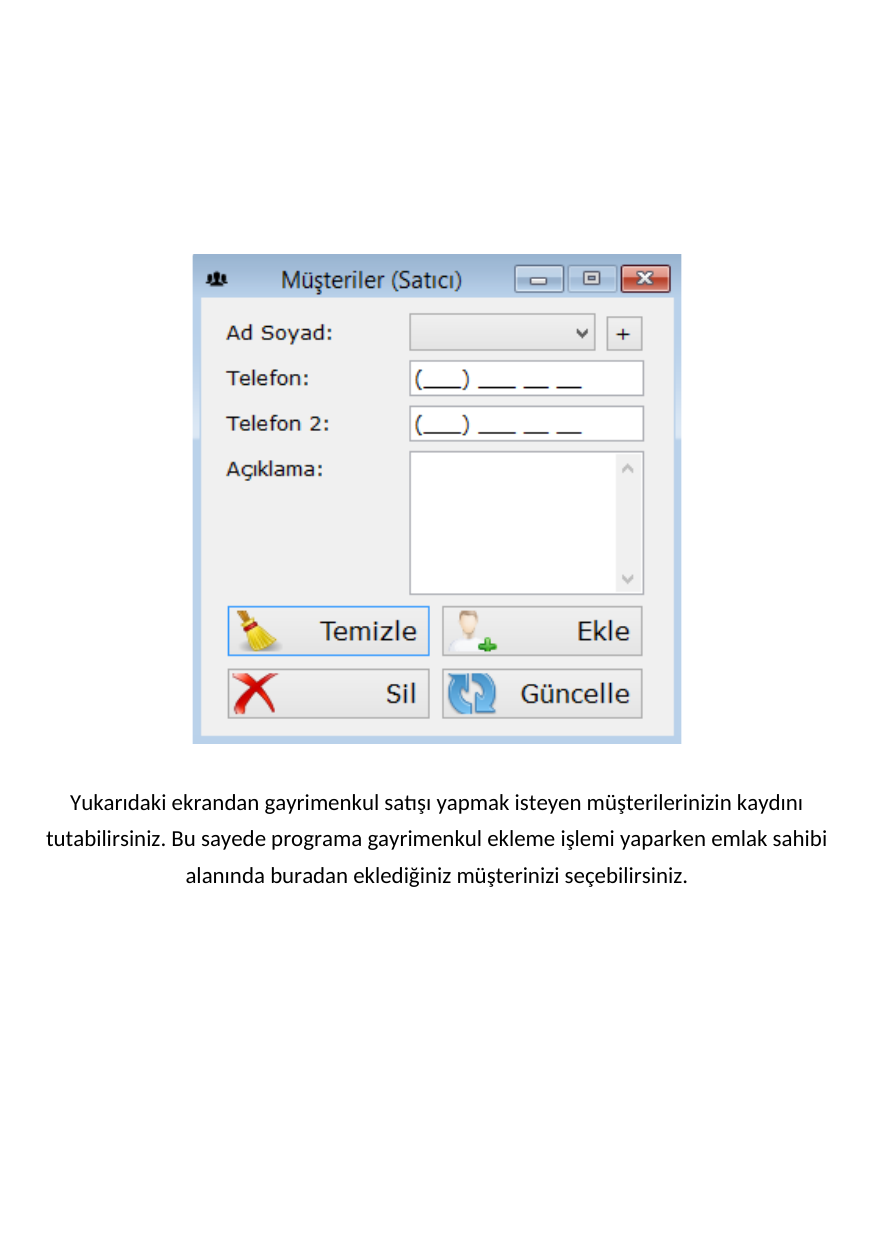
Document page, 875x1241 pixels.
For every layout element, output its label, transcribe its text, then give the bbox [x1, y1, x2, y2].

text alanında buradan eklediğiniz müşterinizi seçebilirsiniz. [0, 861, 874, 889]
text tutabilirsiniz. Bu sayede programa gayrimenkul ekleme işlemi yaparken emlak sahibi [0, 824, 874, 853]
text Yukarıdaki ekrandan gayrimenkul satışı yapmak isteyen müşterilerinizin kaydını [0, 788, 874, 816]
picture [192, 254, 682, 744]
